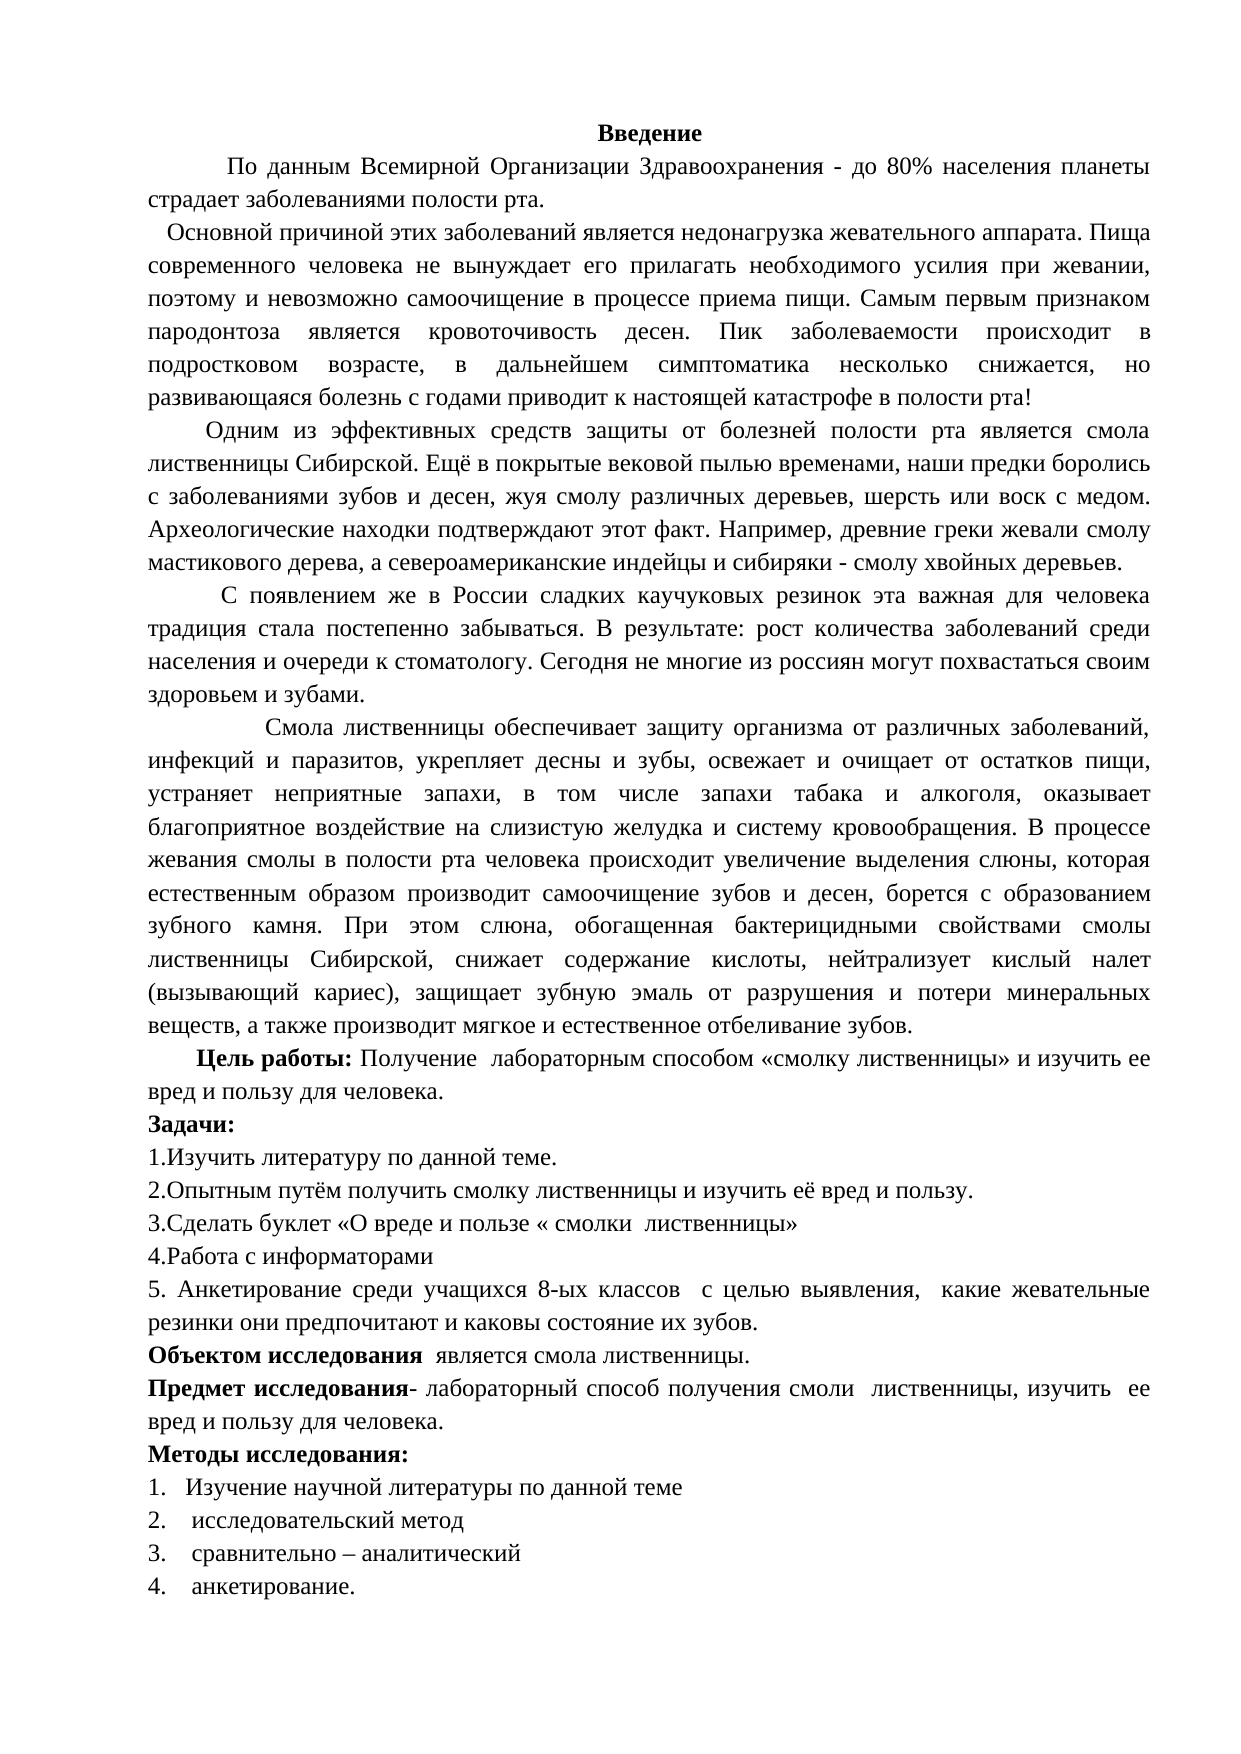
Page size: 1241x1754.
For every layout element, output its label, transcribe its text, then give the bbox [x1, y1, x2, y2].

text 4.Работа с информаторами [148, 1241, 1152, 1269]
text Смола лиственницы обеспечивает защиту организма от различных заболеваний, инфекций и паразитов, укрепляет десны и зубы, освежает и очищает от остатков пищи, устраняет неприятные запахи, в том числе запахи табака и алкоголя, оказывает благоприятное воздействие на слизистую желудка и систему кровообращения. В процессе жевания смолы в полости рта человека происходит увеличение выделения слюны, которая естественным образом производит самоочищение зубов и десен, борется с образованием зубного камня. При этом слюна, обогащенная бактерицидными свойствами смолы лиственницы Сибирской, снижает содержание кислоты, нейтрализует кислый налет (вызывающий кариес), защищает зубную эмаль от разрушения и потери минеральных веществ, а также производит мягкое и естественное отбеливание зубов. [148, 712, 1152, 1038]
text С появлением же в России сладких каучуковых резинок эта важная для человека традиция стала постепенно забываться. В результате: рост количества заболеваний среди населения и очереди к стоматологу. Сегодня не многие из россиян могут похвастаться своим здоровьем и зубами. [148, 580, 1152, 708]
text Одним из эффективных средств защиты от болезней полости рта является смола лиственницы Сибирской. Ещё в покрытые вековой пылью временами, наши предки боролись с заболеваниями зубов и десен, жуя смолу различных деревьев, шерсть или воск с медом. Археологические находки подтверждают этот факт. Например, древние греки жевали смолу мастикового дерева, а североамериканские индейцы и сибиряки - смолу хвойных деревьев. [148, 415, 1152, 576]
text 2.Опытным путём получить смолку лиственницы и изучить её вред и пользу. [148, 1175, 1152, 1203]
text Методы исследования: [148, 1439, 1152, 1468]
text Введение [148, 118, 1152, 147]
text Задачи: [148, 1109, 1152, 1137]
list исследовательский метод [148, 1505, 1152, 1534]
text 5. Анкетирование среди учащихся 8-ых классов с целью выявления, какие жевательные резинки они предпочитают и каковы состояние их зубов. [148, 1274, 1152, 1336]
list сравнительно – аналитический [148, 1538, 1152, 1567]
text Основной причиной этих заболеваний является недонагрузка жевательного аппарата. Пища современного человека не вынуждает его прилагать необходимого усилия при жевании, поэтому и невозможно самоочищение в процессе приема пищи. Самым первым признаком пародонтоза является кровоточивость десен. Пик заболеваемости происходит в подростковом возрасте, в дальнейшем симптоматика несколько снижается, но развивающаяся болезнь с годами приводит к настоящей катастрофе в полости рта! [148, 217, 1152, 411]
text По данным Всемирной Организации Здравоохранения - до 80% населения планеты страдает заболеваниями полости рта. [148, 151, 1152, 213]
list анкетирование. [148, 1571, 1152, 1600]
text Объектом исследования является смола лиственницы. [148, 1340, 1152, 1369]
text Цель работы: Получение лабораторным способом «смолку лиственницы» и изучить ее вред и пользу для человека. [148, 1043, 1152, 1104]
text Предмет исследования- лабораторный способ получения смоли лиственницы, изучить ее вред и пользу для человека. [148, 1373, 1152, 1435]
text 3.Сделать буклет «О вреде и пользе « смолки лиственницы» [148, 1208, 1152, 1237]
list Изучение научной литературы по данной теме [148, 1472, 1152, 1501]
text 1.Изучить литературу по данной теме. [148, 1142, 1152, 1171]
